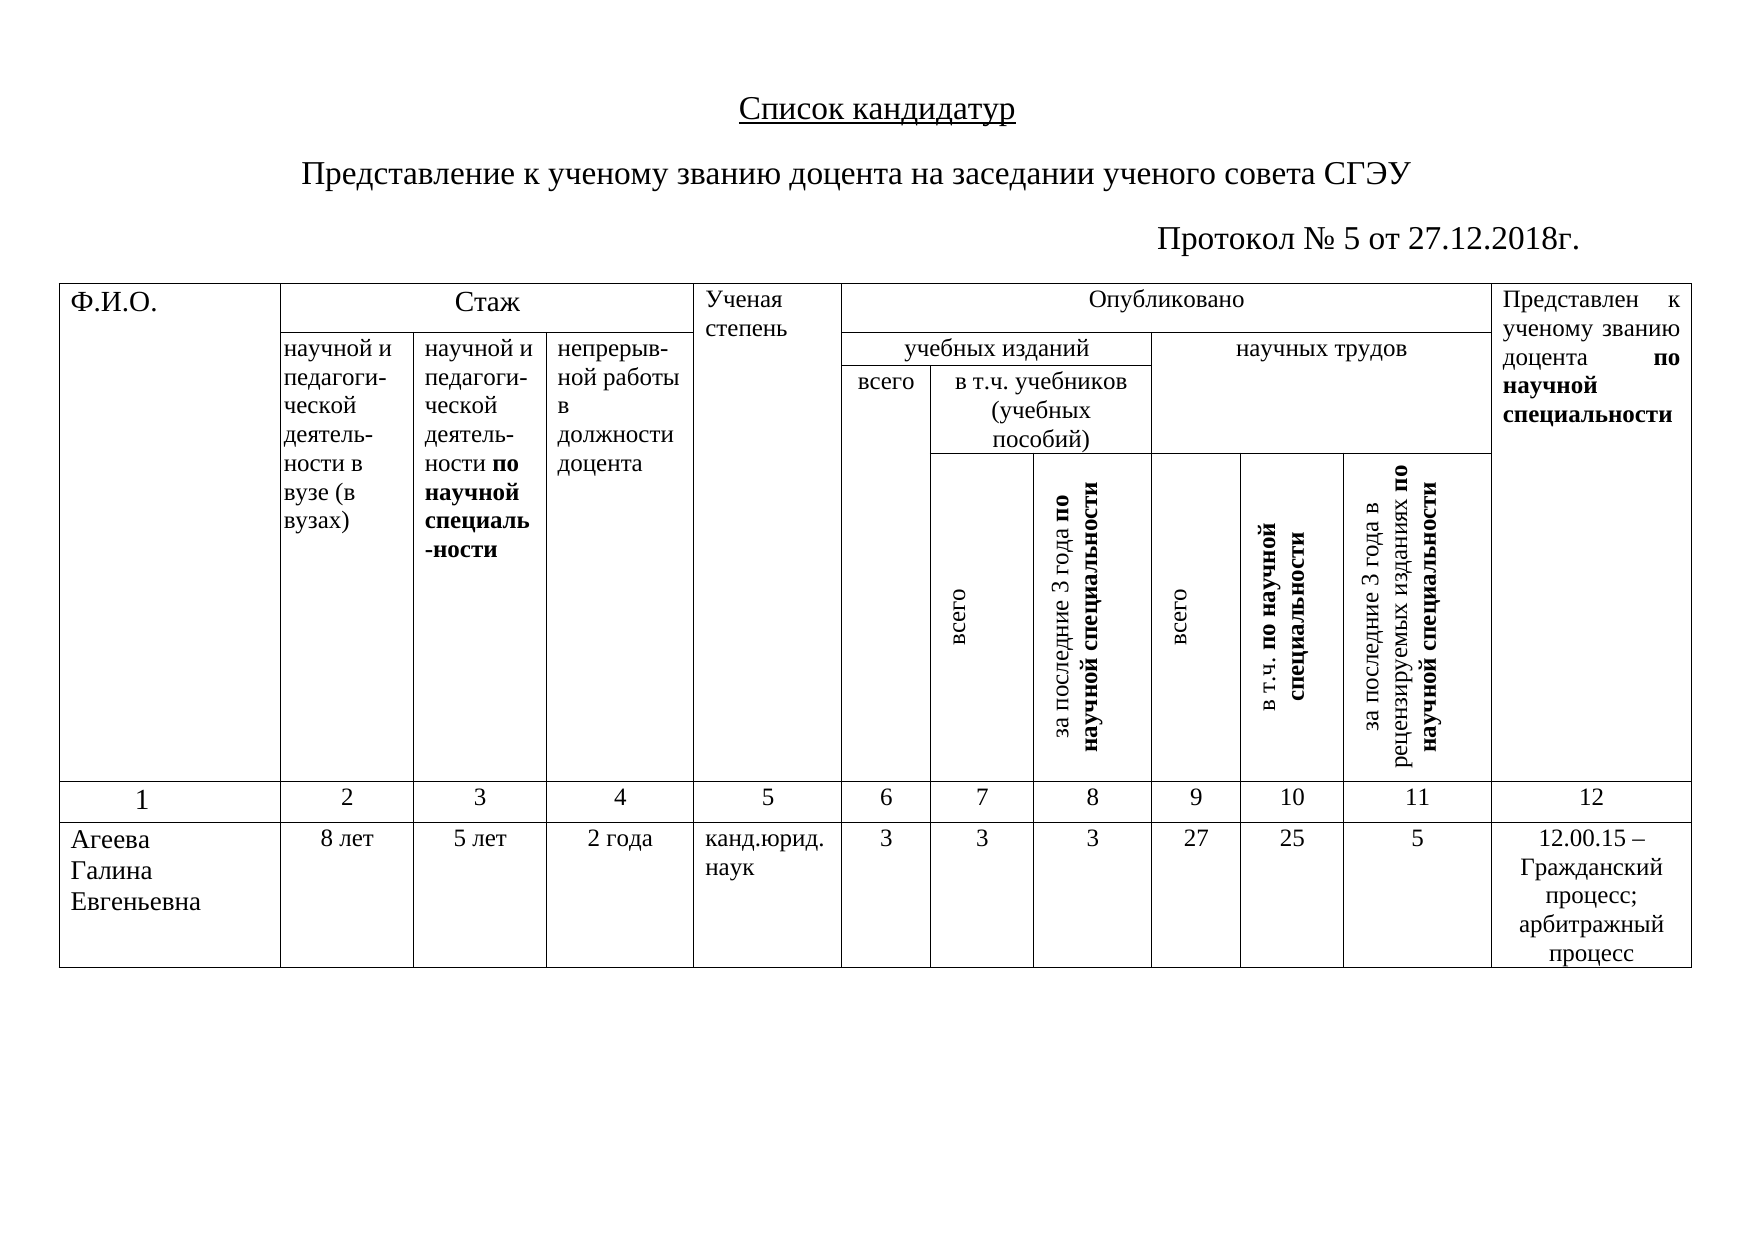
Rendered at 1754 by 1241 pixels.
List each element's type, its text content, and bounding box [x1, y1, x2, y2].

table_cell 8 лет [281, 823, 413, 967]
table_cell 25 [1241, 823, 1343, 967]
table_header Ф.И.О. [60, 284, 280, 781]
table_header Стаж [281, 284, 693, 332]
table_cell научных трудов [1152, 333, 1491, 453]
table_cell учебных изданий [842, 333, 1151, 365]
table_cell 27 [1152, 823, 1240, 967]
table_cell за последние 3 года по научной специальности [1034, 454, 1151, 781]
table_cell 6 [842, 782, 930, 822]
table_cell 12.00.15 – Гражданский процесс; арбитражный процесс [1492, 823, 1691, 967]
table_cell 4 [547, 782, 693, 822]
table_cell 3 [414, 782, 546, 822]
table_header Опубликовано [842, 284, 1491, 332]
table_cell 5 [1344, 823, 1491, 967]
table_cell всего [842, 366, 930, 781]
table_cell 5 [694, 782, 841, 822]
table_cell 3 [931, 823, 1033, 967]
table_header Ученая степень [694, 284, 841, 781]
table_cell всего [1152, 454, 1240, 781]
table_cell 3 [1034, 823, 1151, 967]
table_cell 5 лет [414, 823, 546, 967]
table_cell научной и педагоги-ческой деятель-ности по научной специаль-ности [414, 333, 546, 781]
table_cell 2 [281, 782, 413, 822]
table_cell научной и педагоги-ческой деятель-ности в вузе (в вузах) [281, 333, 413, 781]
table_header Представлен к ученому званию доцента по научной специальности [1492, 284, 1691, 781]
table_cell 7 [931, 782, 1033, 822]
table_cell за последние 3 года в рецензируемых изданиях по научной специальности [1344, 454, 1491, 781]
table_cell 1 [60, 782, 280, 822]
text Протокол № 5 от 27.12.2018г. [118, 218, 1580, 257]
table_cell 3 [842, 823, 930, 967]
table_cell 9 [1152, 782, 1240, 822]
table_cell 12 [1492, 782, 1691, 822]
text Представление к ученому званию доцента на заседании ученого совета СГЭУ [118, 153, 1595, 192]
table_cell Агеева Галина Евгеньевна [60, 823, 280, 967]
table_cell всего [931, 454, 1033, 781]
text Список кандидатур [118, 89, 1636, 127]
table_cell в т.ч. по научной специальности [1241, 454, 1343, 781]
table_cell 2 года [547, 823, 693, 967]
table_cell 10 [1241, 782, 1343, 822]
table_cell в т.ч. учебников (учебных пособий) [931, 366, 1151, 453]
table_cell непрерыв-ной работы в должности доцента [547, 333, 693, 781]
table_cell канд.юрид. наук [694, 823, 841, 967]
table_cell 8 [1034, 782, 1151, 822]
table_cell 11 [1344, 782, 1491, 822]
